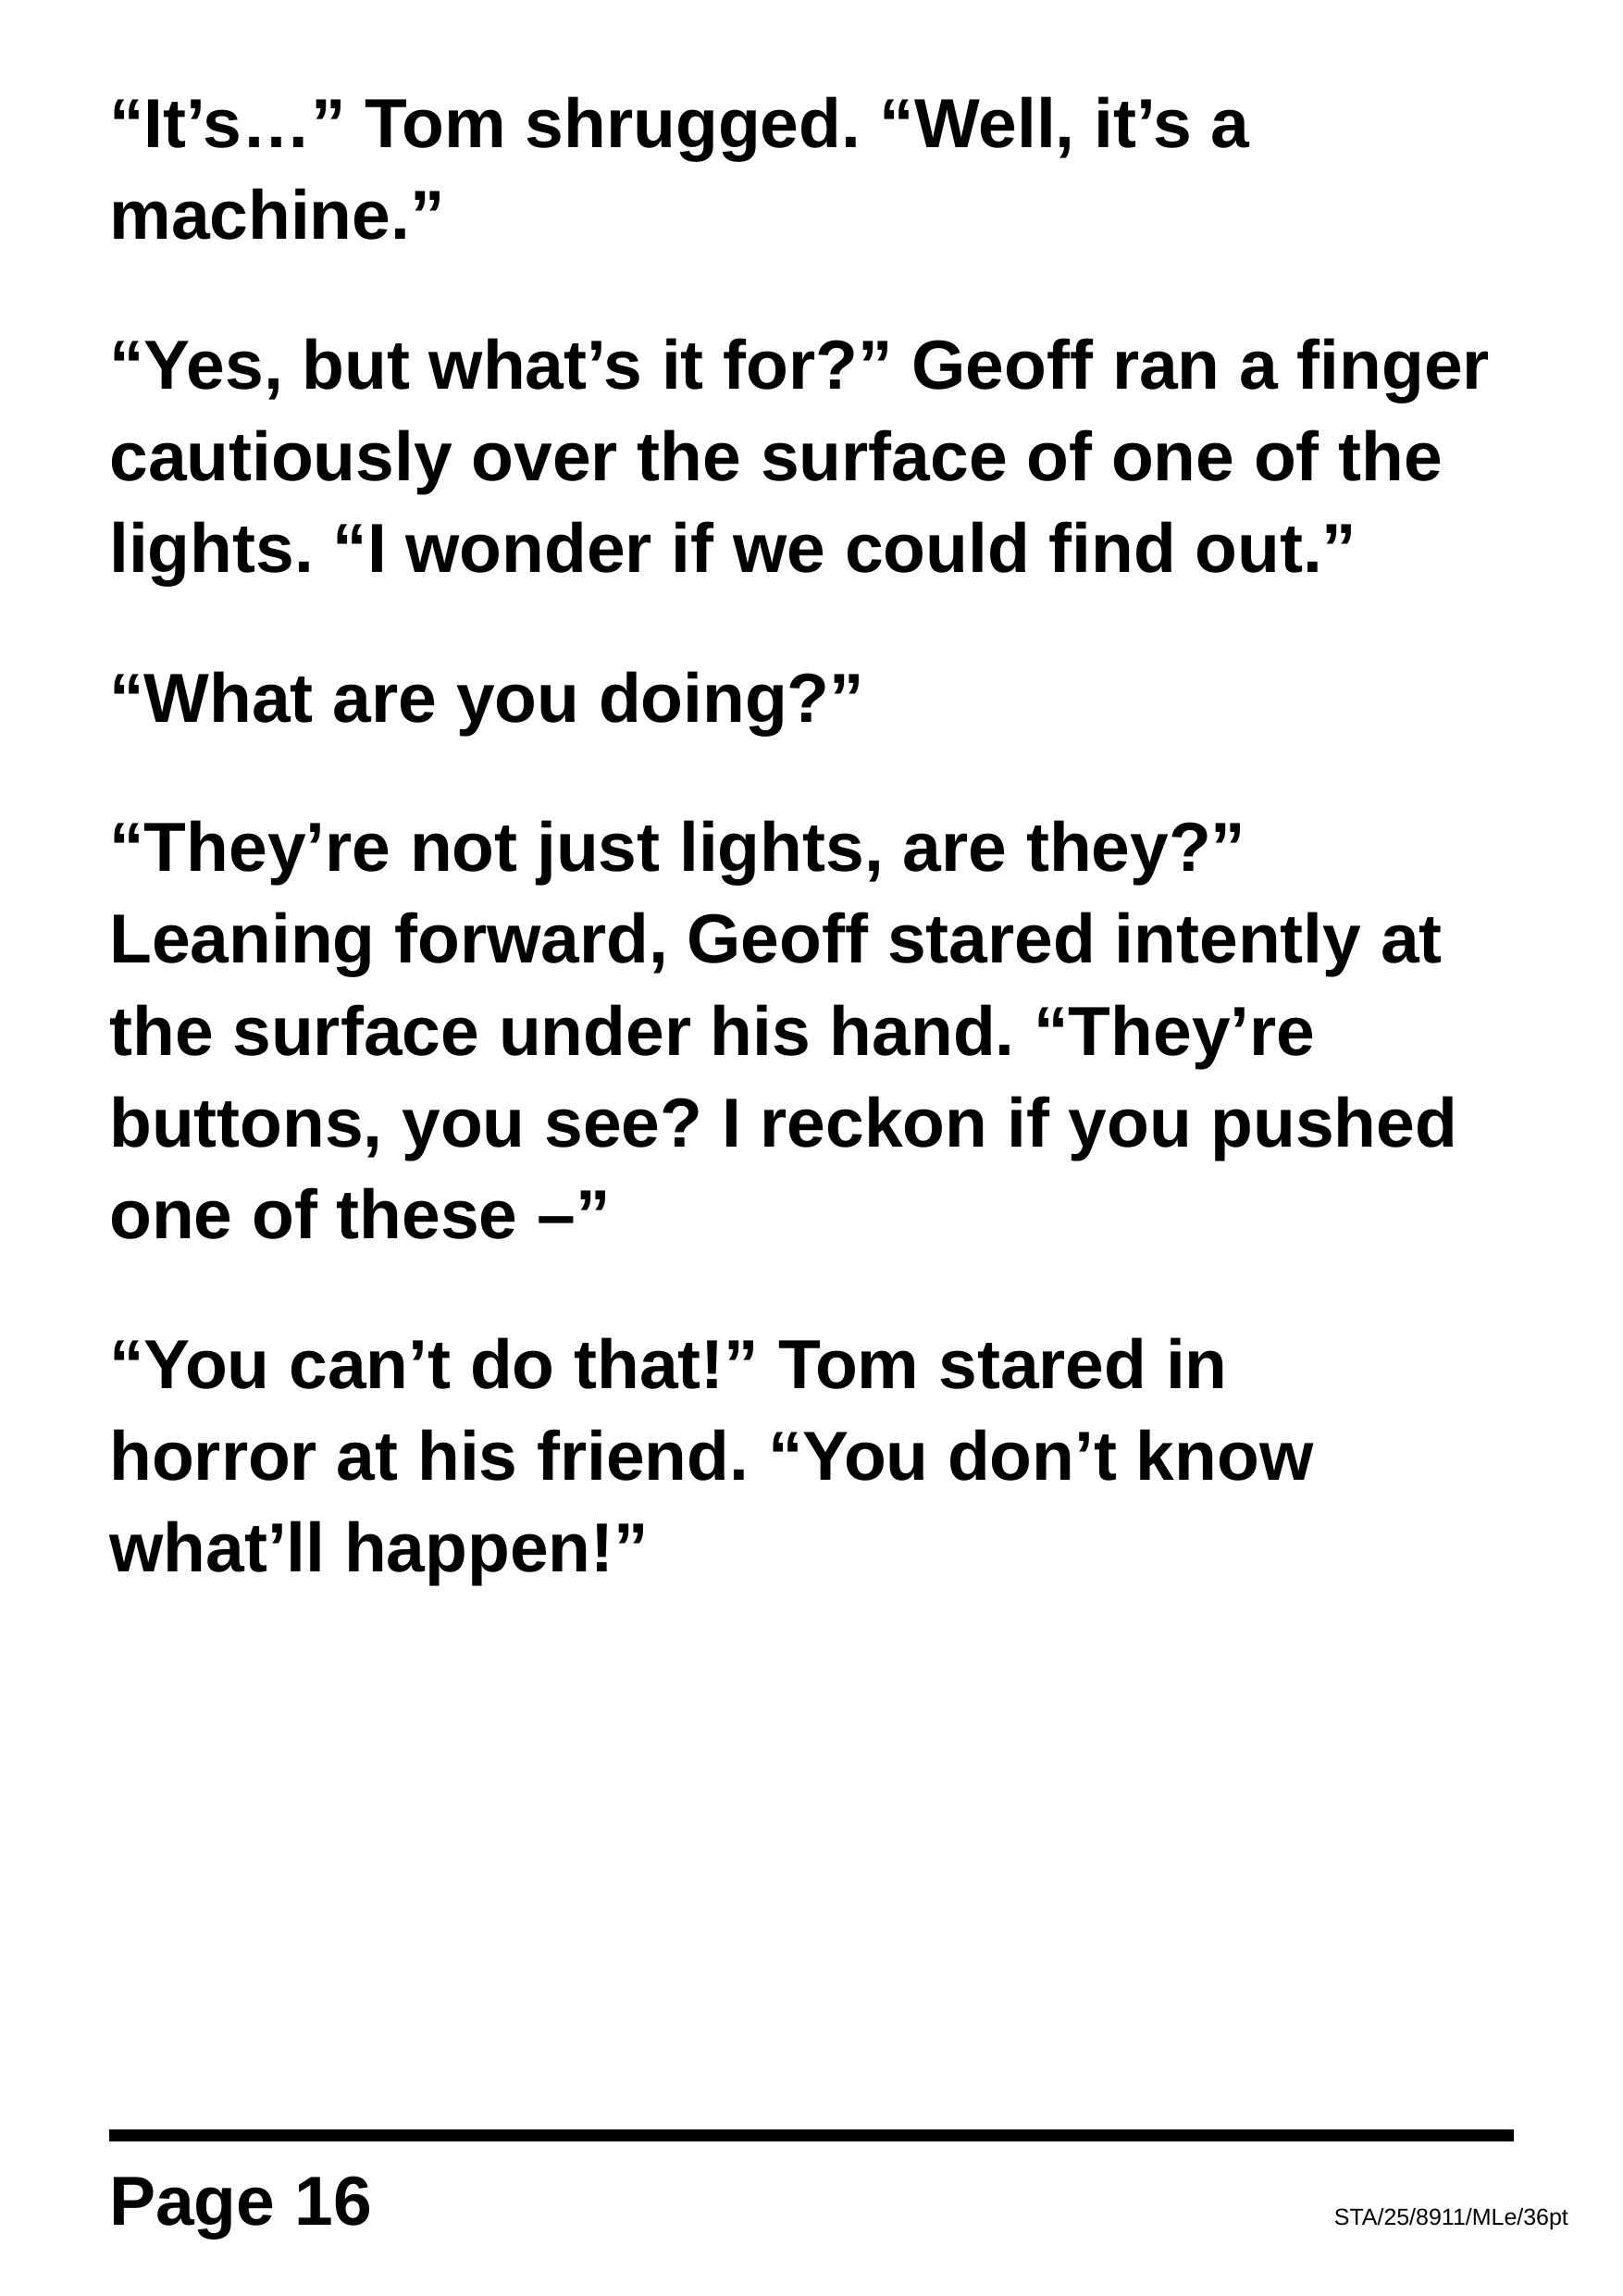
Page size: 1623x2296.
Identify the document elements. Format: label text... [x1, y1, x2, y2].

text “It’s…” Tom shrugged. “Well, it’s a machine.” [109, 82, 1514, 254]
text “Yes, but what’s it for?” Geoff ran a finger cautiously over the surface of one of the lights. “I wonder if we could find out.” [109, 323, 1514, 587]
text “You can’t do that!” Tom stared in horror at his friend. “You don’t know what’ll happen!” [109, 1322, 1514, 1586]
text “They’re not just lights, are they?” Leaning forward, Geoff stared intently at the surface under his hand. “They’re buttons, you see? I reckon if you pushed one of these –” [109, 806, 1514, 1253]
text “What are you doing?” [109, 656, 1514, 737]
